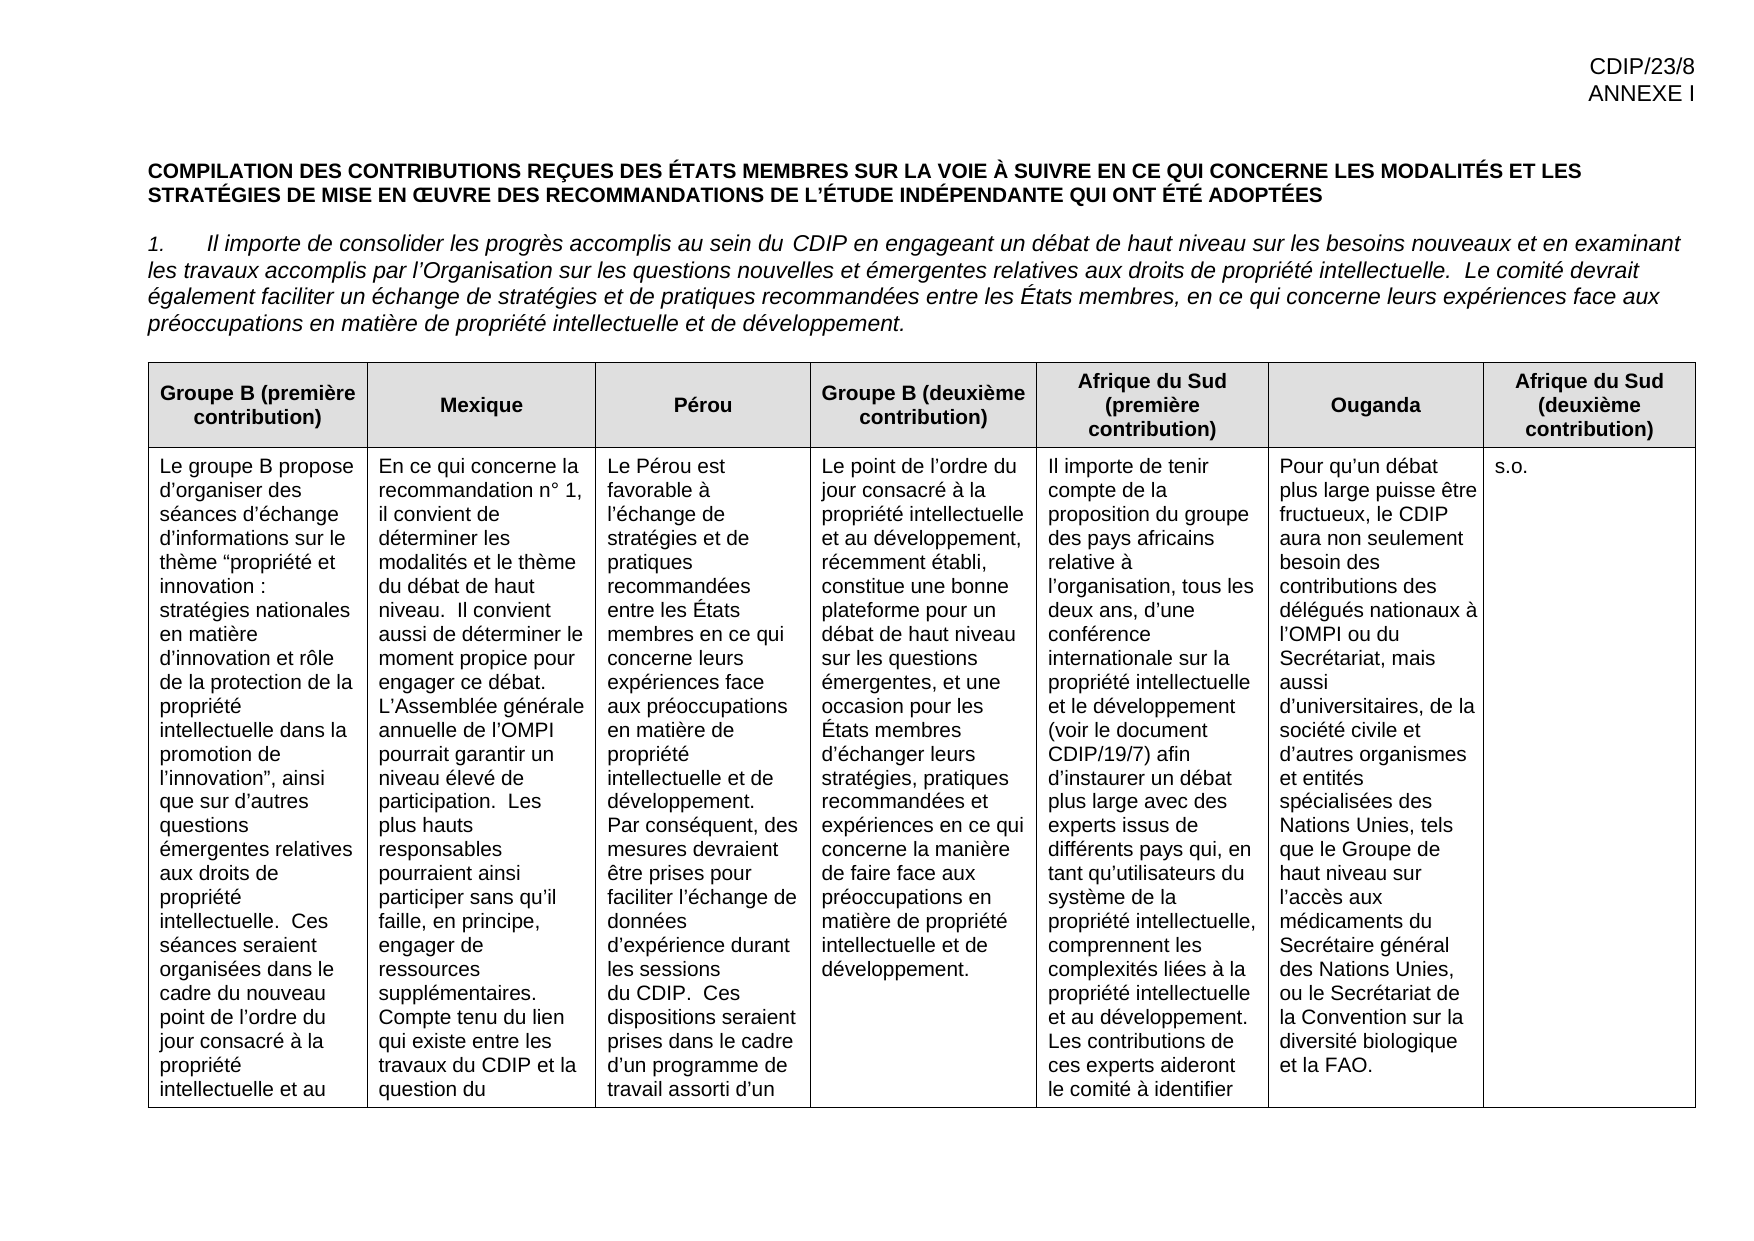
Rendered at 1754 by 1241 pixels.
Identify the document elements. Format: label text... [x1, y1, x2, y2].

table_header Afrique du Sud (deuxième contribution) [1484, 363, 1695, 447]
text COMPILATION DES CONTRIBUTIONS REÇUES DES ÉTATS MEMBRES SUR LA VOIE À SUIVRE EN CE QUI CONCERNE LES MODALITÉS ET LES STRATÉGIES DE MISE EN ŒUVRE DES RECOMMANDATIONS DE L’ÉTUDE INDÉPENDANTE QUI ONT ÉTÉ ADOPTÉES [148, 158, 1647, 206]
table_header Groupe B (deuxième contribution) [811, 363, 1036, 447]
table_header Groupe B (première contribution) [149, 363, 367, 447]
table_header Afrique du Sud (première contribution) [1037, 363, 1268, 447]
table_cell s.o. [1484, 448, 1695, 1107]
table_header Mexique [368, 363, 595, 447]
table_header Pérou [596, 363, 810, 447]
table_header Ouganda [1269, 363, 1483, 447]
text 1. Il importe de consolider les progrès accomplis au sein du CDIP en engageant un débat de haut niveau sur les besoins nouveaux et en examinant les travaux accomplis par l’Organisation sur les questions nouvelles et émergentes relatives aux droits de propriété intellectuelle. Le comité devrait également faciliter un échange de stratégies et de pratiques recommandées entre les États membres, en ce qui concerne leurs expériences face aux préoccupations en matière de propriété intellectuelle et de développement. [148, 230, 1695, 336]
